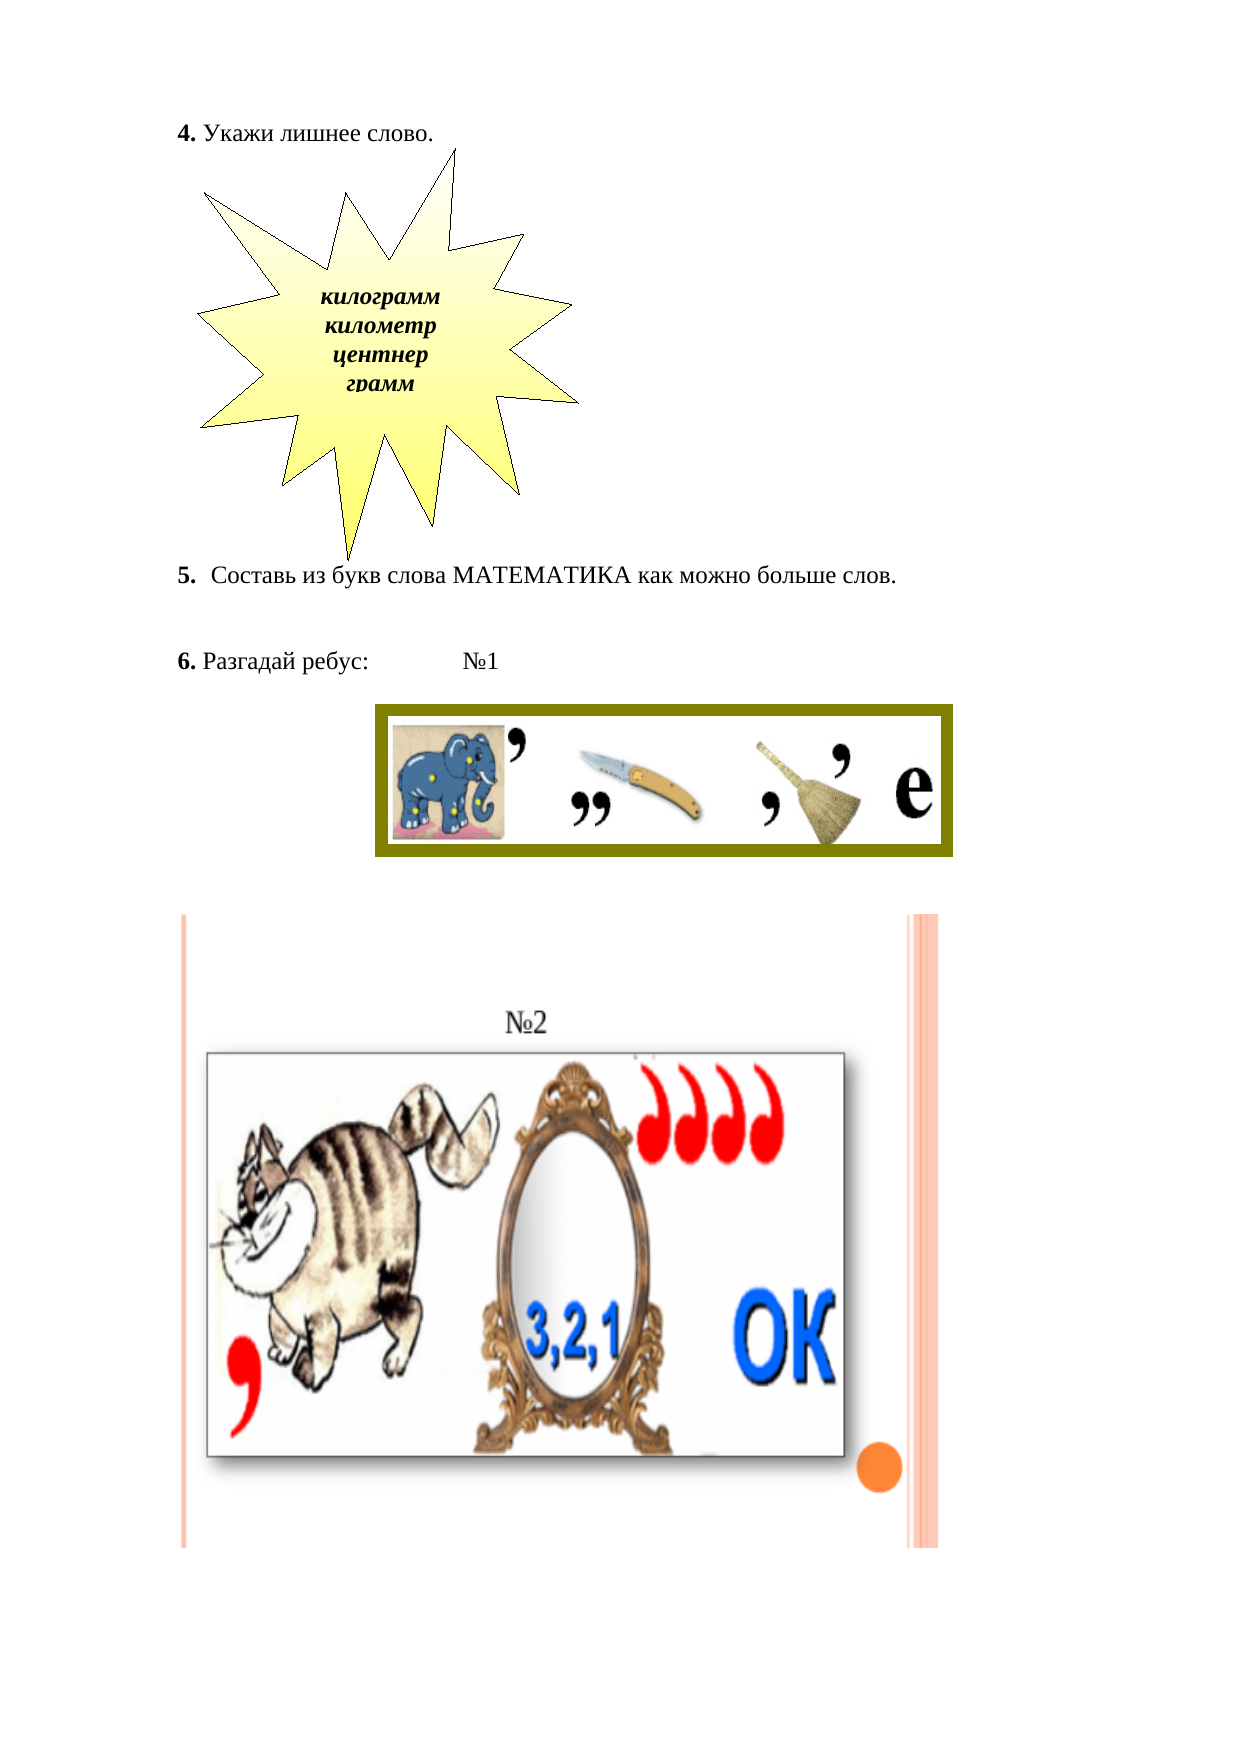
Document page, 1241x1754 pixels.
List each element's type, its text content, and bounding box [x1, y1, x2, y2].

picture [388, 716, 941, 844]
text 5. Составь из букв слова МАТЕМАТИКА как можно больше слов. [177, 560, 1152, 589]
text 6. Разгадай ребус: №1 [177, 646, 1152, 675]
text 4. Укажи лишнее слово. [177, 118, 1152, 147]
